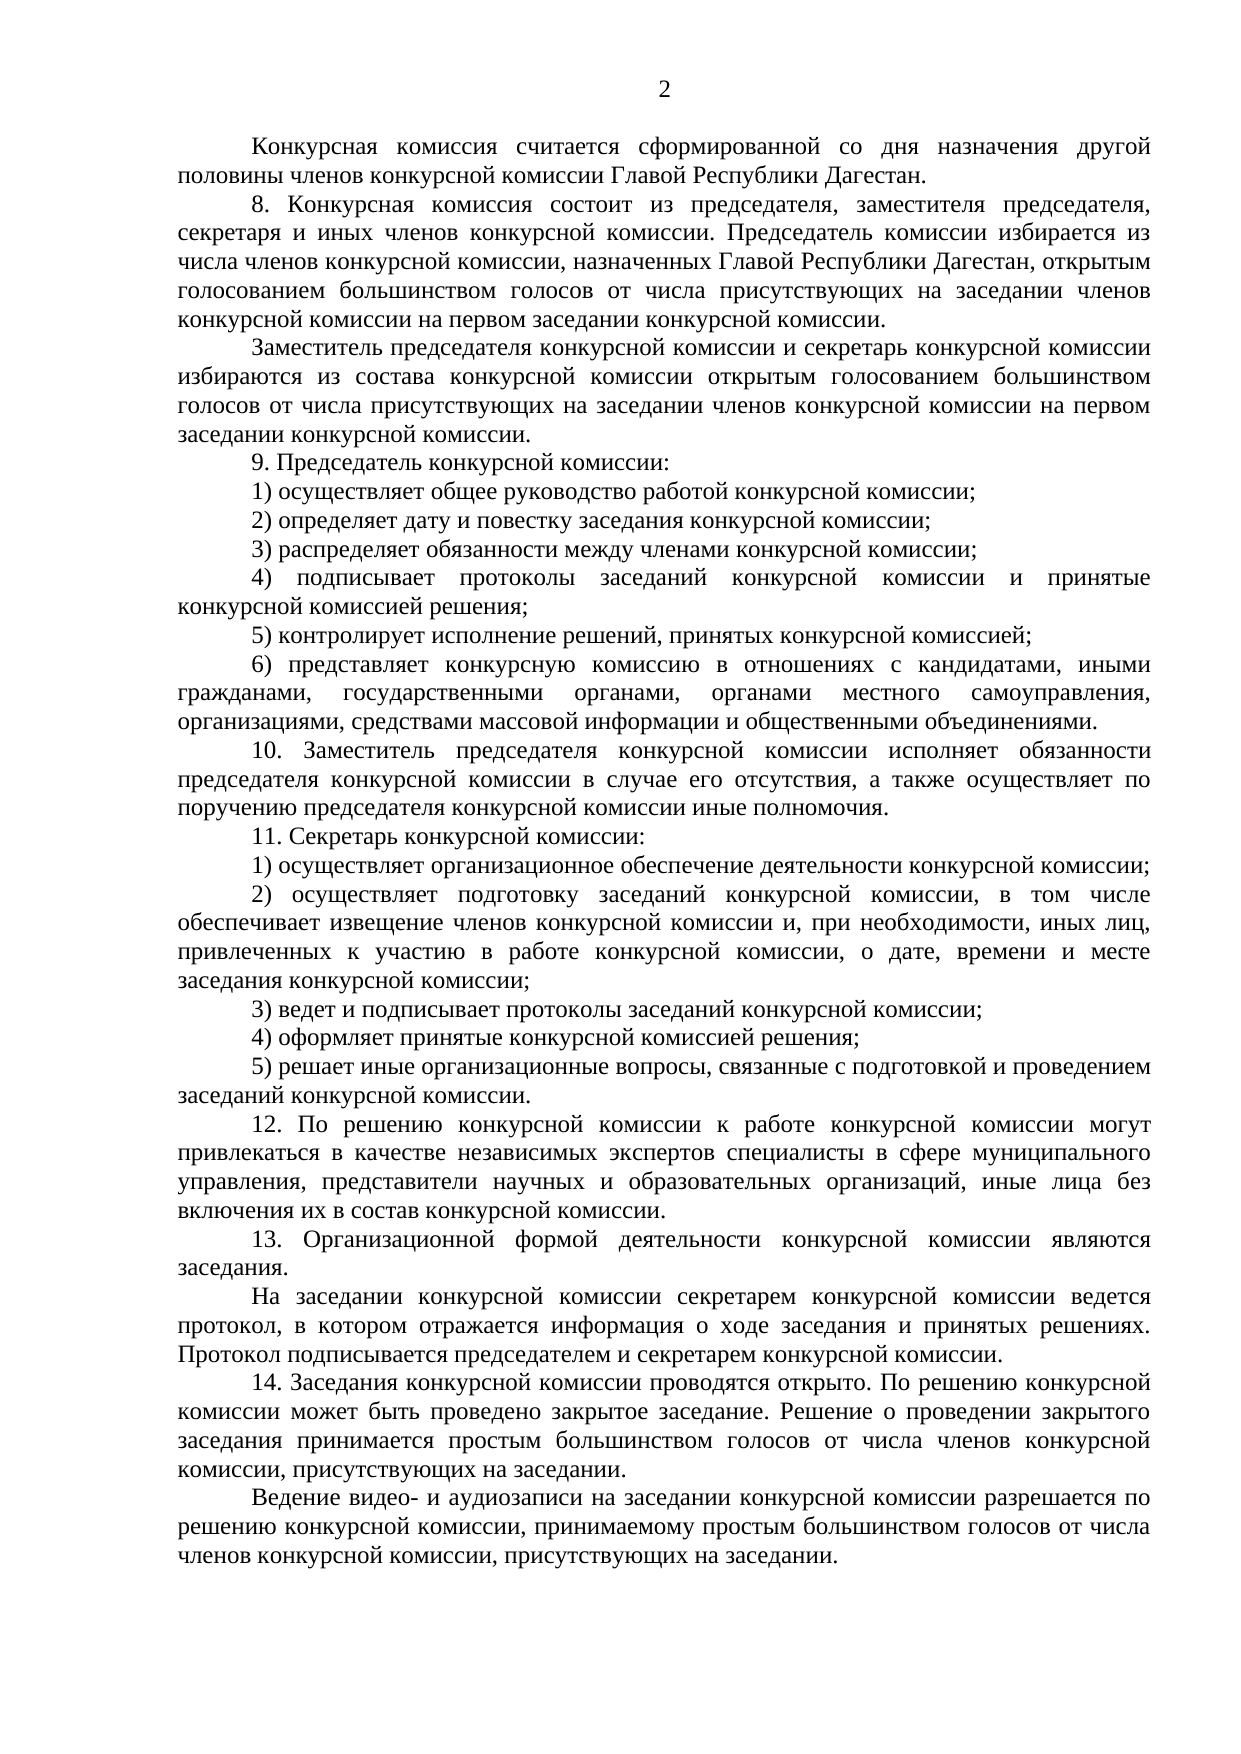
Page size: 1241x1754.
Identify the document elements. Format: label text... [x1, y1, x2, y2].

text 2) осуществляет подготовку заседаний конкурсной комиссии, в том числе обеспечивает извещение членов конкурсной комиссии и, при необходимости, иных лиц, привлеченных к участию в работе конкурсной комиссии, о дате, времени и месте заседания конкурсной комиссии; [177, 879, 1152, 994]
text 5) решает иные организационные вопросы, связанные с подготовкой и проведением заседаний конкурсной комиссии. [177, 1051, 1152, 1109]
text 4) подписывает протоколы заседаний конкурсной комиссии и принятые конкурсной комиссией решения; [177, 562, 1152, 620]
text 10. Заместитель председателя конкурсной комиссии исполняет обязанности председателя конкурсной комиссии в случае его отсутствия, а также осуществляет по поручению председателя конкурсной комиссии иные полномочия. [177, 735, 1152, 821]
text 9. Председатель конкурсной комиссии: [177, 447, 1152, 476]
text 12. По решению конкурсной комиссии к работе конкурсной комиссии могут привлекаться в качестве независимых экспертов специалисты в сфере муниципального управления, представители научных и образовательных организаций, иные лица без включения их в состав конкурсной комиссии. [177, 1109, 1152, 1224]
text 2) определяет дату и повестку заседания конкурсной комиссии; [177, 505, 1152, 534]
text 14. Заседания конкурсной комиссии проводятся открыто. По решению конкурсной комиссии может быть проведено закрытое заседание. Решение о проведении закрытого заседания принимается простым большинством голосов от числа членов конкурсной комиссии, присутствующих на заседании. [177, 1367, 1152, 1482]
text 1) осуществляет организационное обеспечение деятельности конкурсной комиссии; [177, 850, 1152, 879]
text 3) распределяет обязанности между членами конкурсной комиссии; [177, 534, 1152, 562]
text Заместитель председателя конкурсной комиссии и секретарь конкурсной комиссии избираются из состава конкурсной комиссии открытым голосованием большинством голосов от числа присутствующих на заседании членов конкурсной комиссии на первом заседании конкурсной комиссии. [177, 332, 1152, 447]
text 11. Секретарь конкурсной комиссии: [177, 821, 1152, 850]
text 3) ведет и подписывает протоколы заседаний конкурсной комиссии; [177, 994, 1152, 1022]
text 4) оформляет принятые конкурсной комиссией решения; [177, 1022, 1152, 1051]
text 6) представляет конкурсную комиссию в отношениях с кандидатами, иными гражданами, государственными органами, органами местного самоуправления, организациями, средствами массовой информации и общественными объединениями. [177, 649, 1152, 735]
text 1) осуществляет общее руководство работой конкурсной комиссии; [177, 476, 1152, 505]
text Конкурсная комиссия считается сформированной со дня назначения другой половины членов конкурсной комиссии Главой Республики Дагестан. [177, 131, 1152, 189]
text Ведение видео- и аудиозаписи на заседании конкурсной комиссии разрешается по решению конкурсной комиссии, принимаемому простым большинством голосов от числа членов конкурсной комиссии, присутствующих на заседании. [177, 1482, 1152, 1569]
text 5) контролирует исполнение решений, принятых конкурсной комиссией; [177, 620, 1152, 649]
text 8. Конкурсная комиссия состоит из председателя, заместителя председателя, секретаря и иных членов конкурсной комиссии. Председатель комиссии избирается из числа членов конкурсной комиссии, назначенных Главой Республики Дагестан, открытым голосованием большинством голосов от числа присутствующих на заседании членов конкурсной комиссии на первом заседании конкурсной комиссии. [177, 189, 1152, 332]
text На заседании конкурсной комиссии секретарем конкурсной комиссии ведется протокол, в котором отражается информация о ходе заседания и принятых решениях. Протокол подписывается председателем и секретарем конкурсной комиссии. [177, 1281, 1152, 1367]
text 13. Организационной формой деятельности конкурсной комиссии являются заседания. [177, 1224, 1152, 1281]
